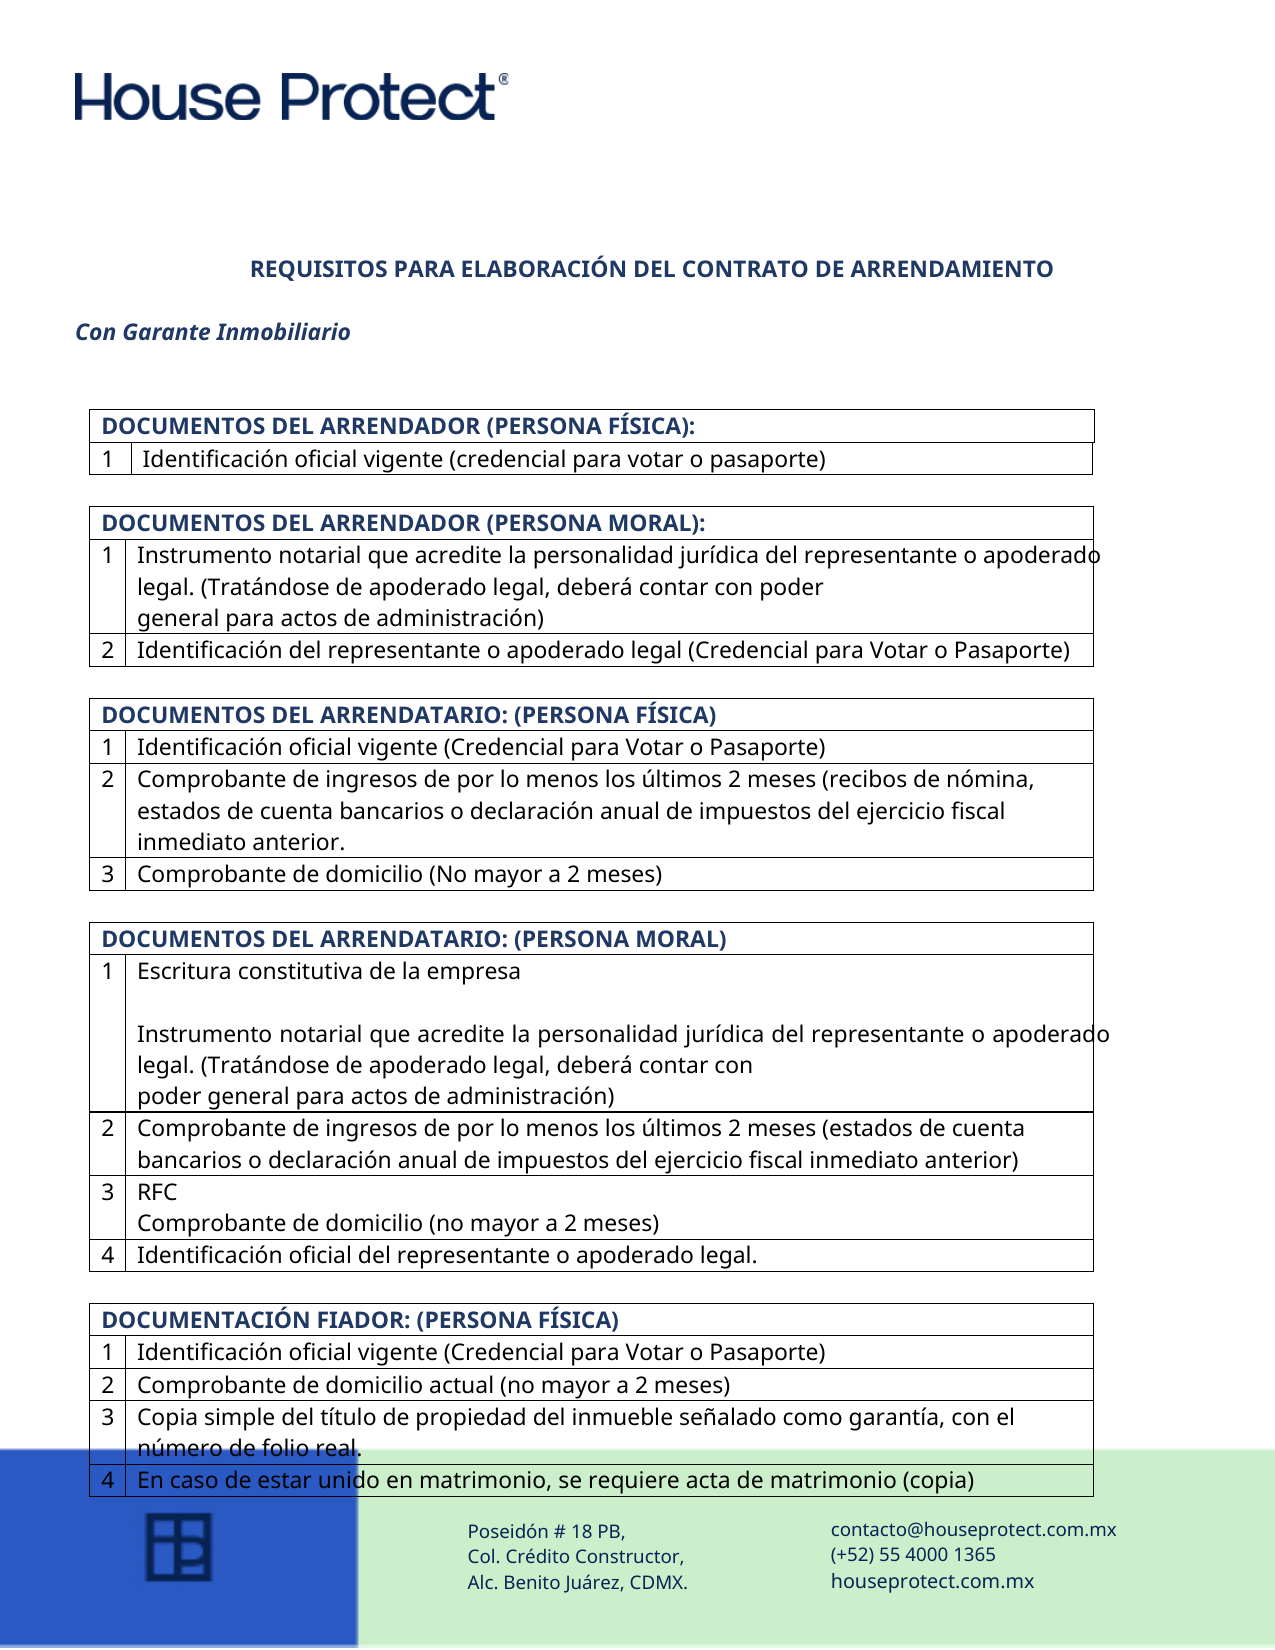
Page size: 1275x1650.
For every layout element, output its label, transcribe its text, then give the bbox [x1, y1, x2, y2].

table_cell Comprobante de ingresos de por lo menos los últimos 2 meses (recibos de nómina, estados de cuenta bancarios o declaración anual de impuestos del ejercicio fiscal inmediato anterior. [126, 764, 1093, 857]
table_cell Comprobante de domicilio actual (no mayor a 2 meses) [126, 1369, 1093, 1400]
table_cell 2 [90, 1369, 125, 1400]
table_cell Identificación oficial vigente (Credencial para Votar o Pasaporte) [126, 1336, 1093, 1368]
table_cell Comprobante de ingresos de por lo menos los últimos 2 meses (estados de cuenta bancarios o declaración anual de impuestos del ejercicio fiscal inmediato anterior) [126, 1113, 1093, 1175]
table_cell Identificación oficial del representante o apoderado legal. [126, 1240, 1093, 1271]
table_cell 1 [90, 731, 125, 762]
table_cell Comprobante de domicilio (No mayor a 2 meses) [126, 858, 1093, 889]
text Con Garante Inmobiliario [75, 316, 1229, 347]
table_cell 3 [90, 1401, 125, 1463]
table_cell En caso de estar unido en matrimonio, se requiere acta de matrimonio (copia) [126, 1465, 1093, 1496]
table_cell RFC Comprobante de domicilio (no mayor a 2 meses) [126, 1176, 1093, 1238]
table_cell Identificación del representante o apoderado legal (Credencial para Votar o Pasaporte) [126, 634, 1093, 666]
table_cell 1 [90, 955, 125, 1111]
table_header DOCUMENTOS DEL ARRENDATARIO: (PERSONA MORAL) [90, 923, 1093, 954]
table_cell Identificación oficial vigente (credencial para votar o pasaporte) [132, 443, 1092, 474]
table_cell Escritura constitutiva de la empresa Instrumento notarial que acredite la personalidad jurídica del representante o apoderado legal. (Tratándose de apoderado legal, deberá contar con poder general para actos de administración) [126, 955, 1093, 1111]
table_cell 4 [90, 1240, 125, 1271]
table_cell 3 [90, 858, 125, 889]
table_header DOCUMENTOS DEL ARRENDADOR (PERSONA FÍSICA): [90, 410, 1094, 442]
table_cell 4 [90, 1465, 125, 1496]
table_cell Identificación oficial vigente (Credencial para Votar o Pasaporte) [126, 731, 1093, 762]
table_cell 1 [90, 540, 125, 633]
table_header DOCUMENTOS DEL ARRENDADOR (PERSONA MORAL): [90, 507, 1093, 538]
picture [0, 1448, 1275, 1648]
table_cell 2 [90, 764, 125, 857]
table_cell 1 [90, 1336, 125, 1368]
table_cell 3 [90, 1176, 125, 1238]
table_header DOCUMENTACIÓN FIADOR: (PERSONA FÍSICA) [90, 1304, 1093, 1335]
table_cell 2 [90, 634, 125, 666]
table_header DOCUMENTOS DEL ARRENDATARIO: (PERSONA FÍSICA) [90, 699, 1093, 730]
table_cell 1 [90, 443, 131, 474]
table_cell Copia simple del título de propiedad del inmueble señalado como garantía, con el número de folio real. [126, 1401, 1093, 1463]
table_cell Instrumento notarial que acredite la personalidad jurídica del representante o apoderado legal. (Tratándose de apoderado legal, deberá contar con poder general para actos de administración) [126, 540, 1093, 633]
text REQUISITOS PARA ELABORACIÓN DEL CONTRATO DE ARRENDAMIENTO [75, 253, 1229, 284]
table_cell 2 [90, 1113, 125, 1175]
